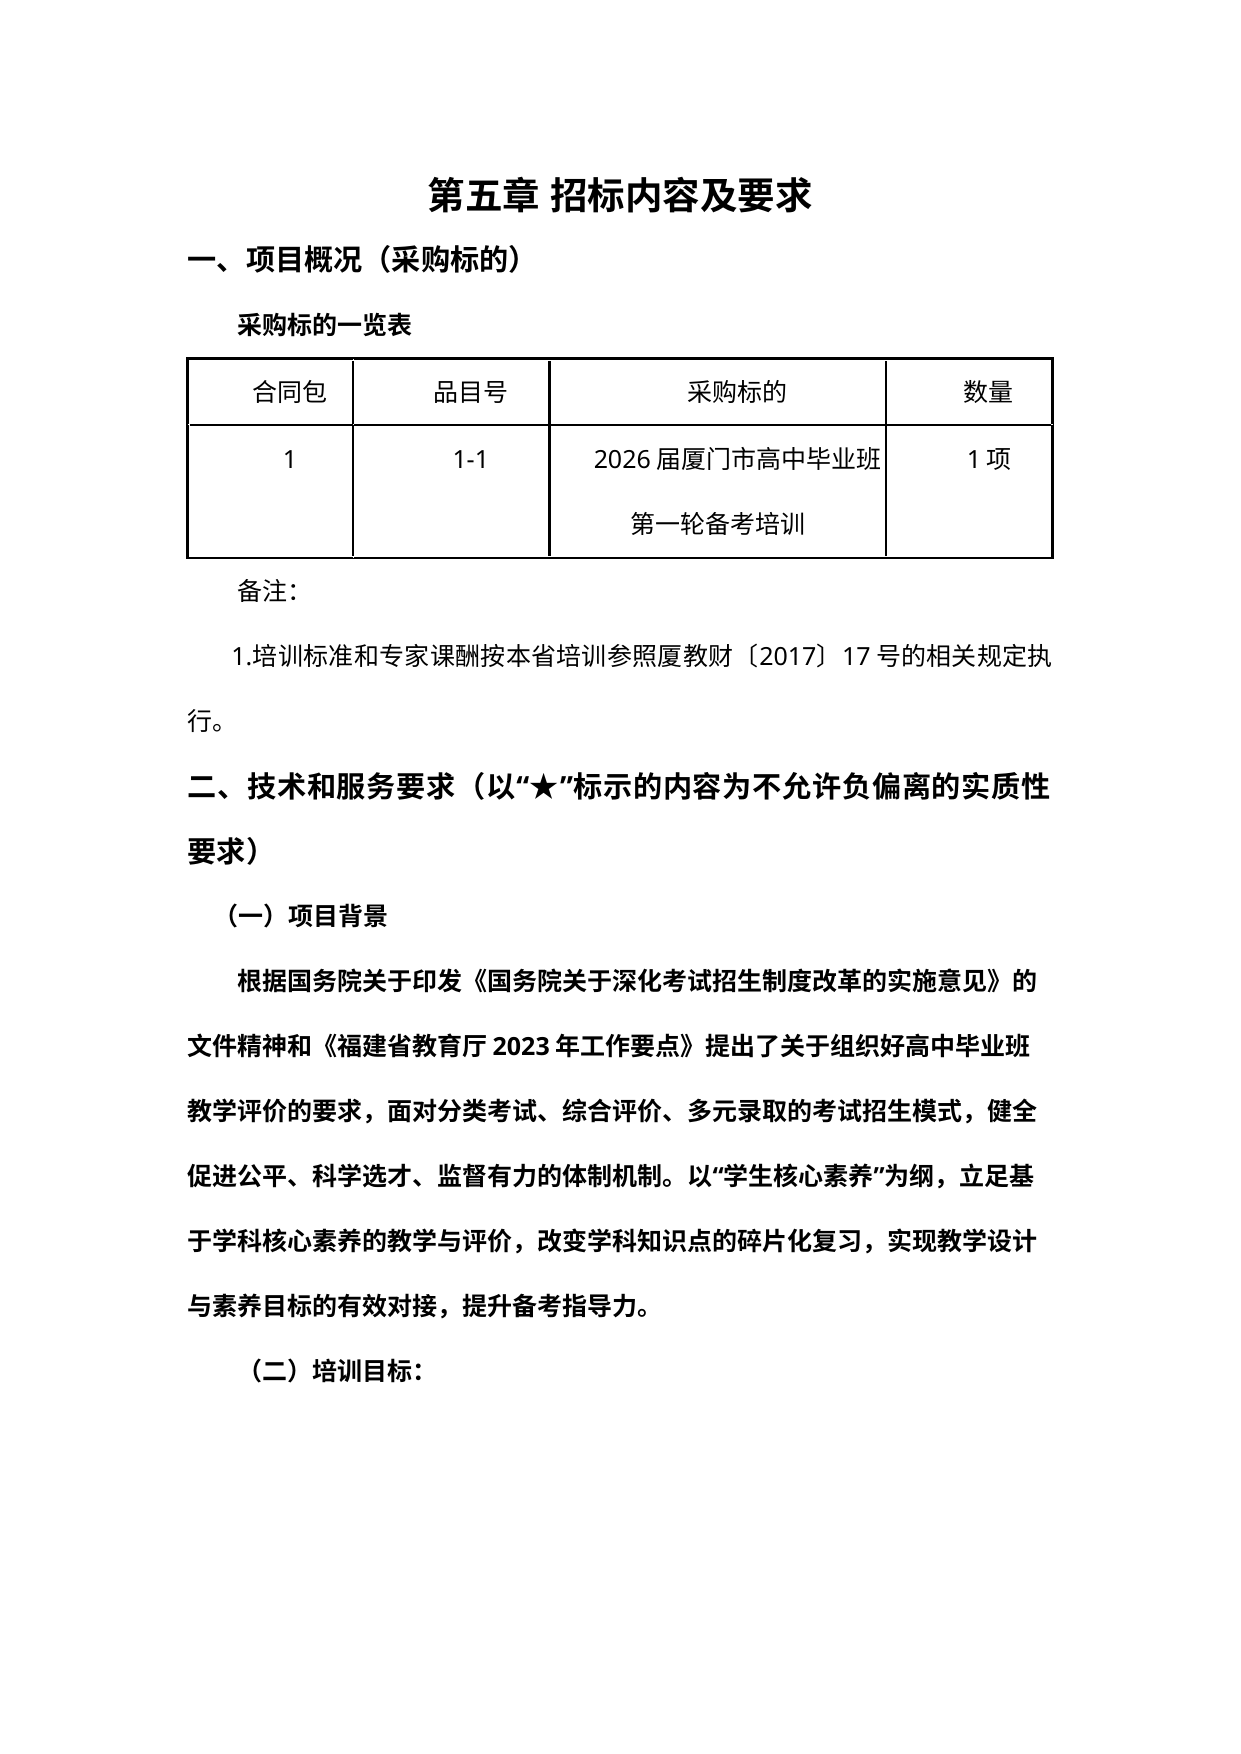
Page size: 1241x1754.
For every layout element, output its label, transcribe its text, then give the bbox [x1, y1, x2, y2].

text 根据国务院关于印发《国务院关于深化考试招生制度改革的实施意见》的文件精神和《福建省教育厅2023年工作要点》提出了关于组织好高中毕业班教学评价的要求，面对分类考试、综合评价、多元录取的考试招生模式，健全促进公平、科学选才、监督有力的体制机制。以“学生核心素养”为纲，立足基于学科核心素养的教学与评价，改变学科知识点的碎片化复习，实现教学设计与素养目标的有效对接，提升备考指导力。 [187, 948, 1053, 1338]
table_header 数量 [886, 360, 1051, 424]
text （二）培训目标： [187, 1338, 1053, 1403]
text 1.培训标准和专家课酬按本省培训参照厦教财〔2017〕17号的相关规定执行。 [187, 623, 1053, 753]
text 第五章 招标内容及要求 [187, 162, 1053, 227]
text 采购标的一览表 [187, 292, 1053, 357]
table_header 采购标的 [549, 360, 886, 424]
text 二、技术和服务要求（以“★”标示的内容为不允许负偏离的实质性要求） [187, 753, 1053, 883]
table_header 品目号 [353, 360, 549, 424]
table_cell 1 [189, 424, 352, 556]
text 备注： [187, 559, 1053, 623]
table_cell 2026届厦门市高中毕业班第一轮备考培训 [551, 426, 885, 556]
table_cell 1-1 [354, 426, 548, 556]
text 一、项目概况（采购标的） [187, 227, 1053, 292]
table_cell 1项 [887, 426, 1051, 556]
table_header 合同包 [189, 360, 353, 424]
text （一）项目背景 [187, 883, 1053, 948]
